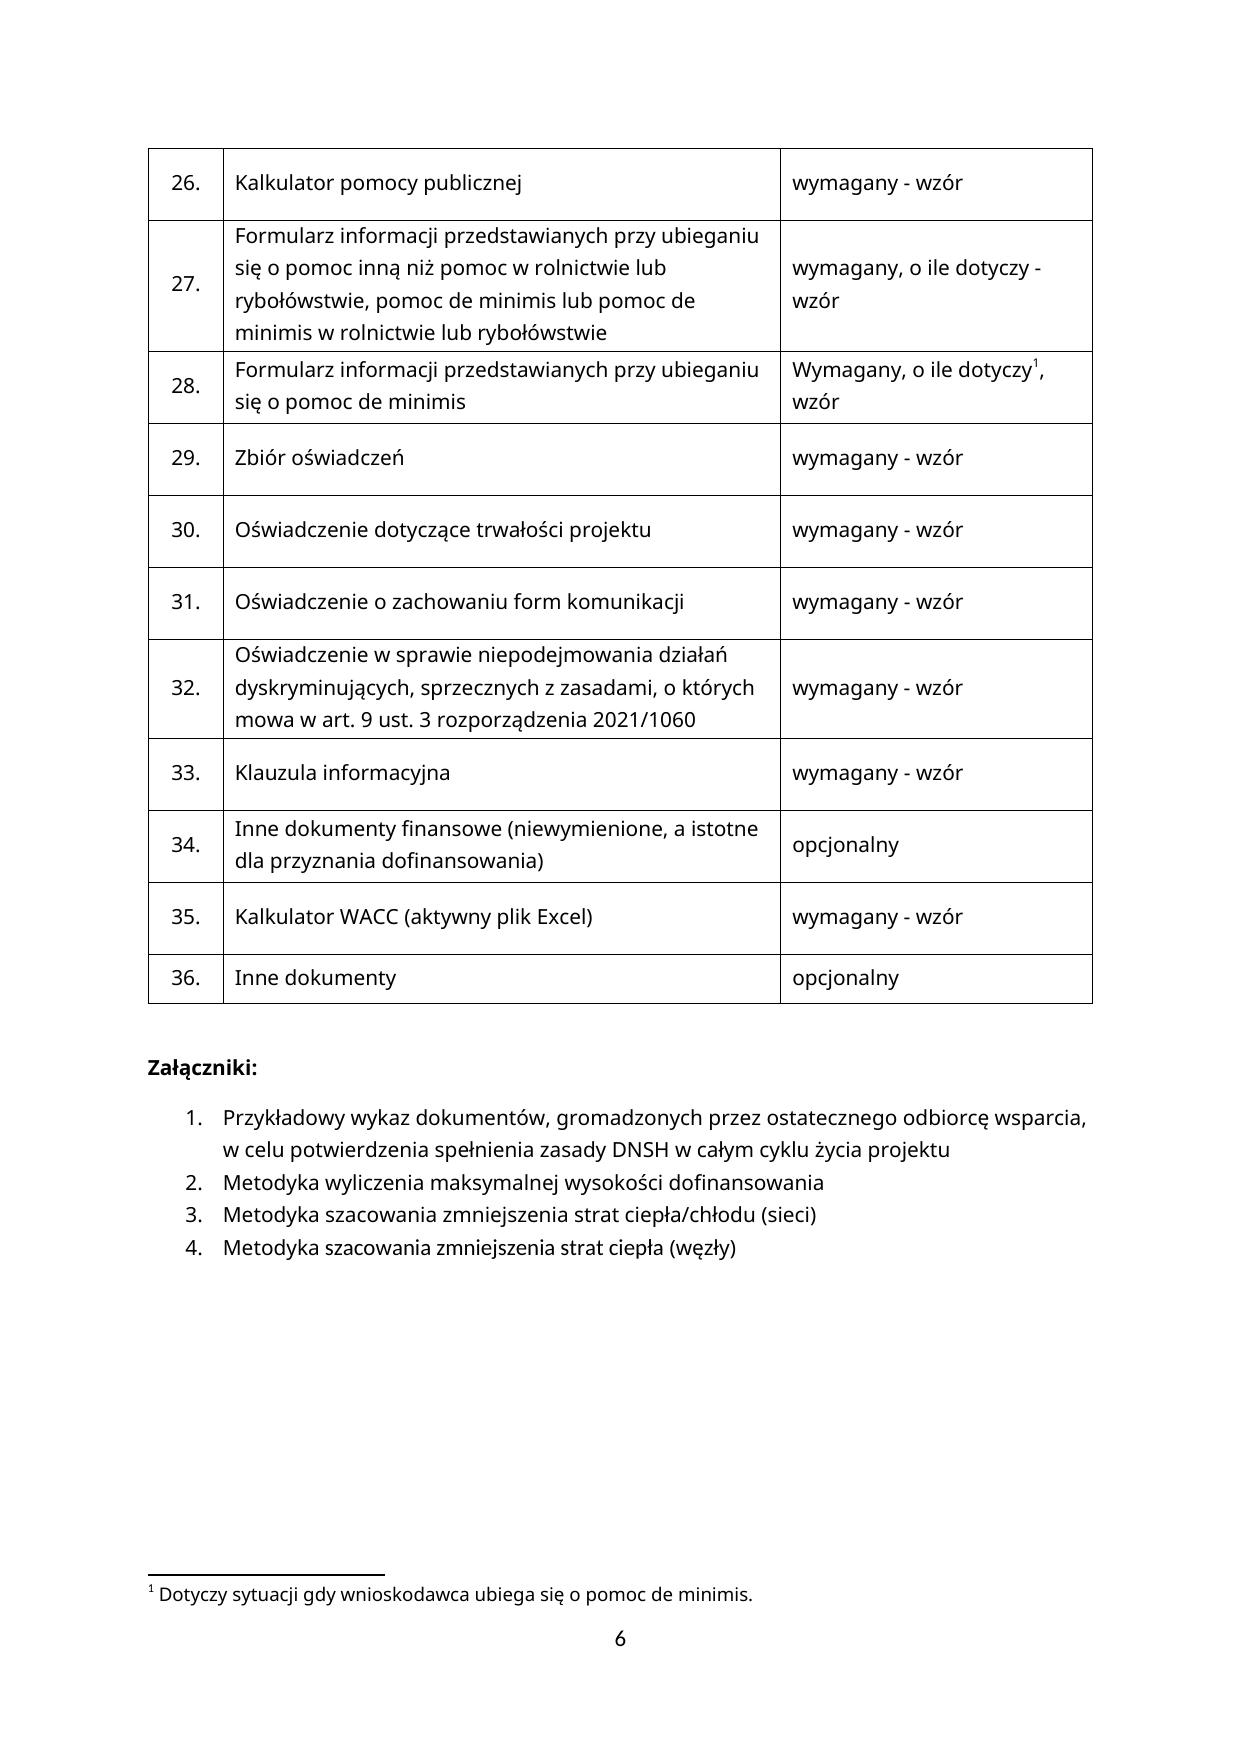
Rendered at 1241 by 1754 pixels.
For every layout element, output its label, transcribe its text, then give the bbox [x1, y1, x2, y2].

list Metodyka szacowania zmniejszenia strat ciepła (węzły) [185, 1233, 1093, 1262]
table_cell Zbiór oświadczeń [224, 424, 780, 495]
table_cell 32. [149, 640, 223, 738]
table_cell wymagany - wzór [781, 496, 1092, 567]
table_cell Oświadczenie dotyczące trwałości projektu [224, 496, 780, 567]
table_cell Inne dokumenty [224, 955, 780, 1003]
table_cell Oświadczenie o zachowaniu form komunikacji [224, 568, 780, 639]
table_cell opcjonalny [781, 955, 1092, 1003]
table_cell wymagany - wzór [781, 568, 1092, 639]
table_cell 29. [149, 424, 223, 495]
table_cell Kalkulator WACC (aktywny plik Excel) [224, 883, 780, 954]
table_cell Wymagany, o ile dotyczy, wzór [781, 352, 1092, 423]
table_cell wymagany - wzór [781, 739, 1092, 810]
table_cell wymagany - wzór [781, 640, 1092, 738]
table_cell Inne dokumenty finansowe (niewymienione, a istotne dla przyznania dofinansowania) [224, 811, 780, 882]
table_cell 26. [149, 149, 223, 220]
text Załączniki: [148, 1053, 1093, 1082]
table_cell Formularz informacji przedstawianych przy ubieganiu się o pomoc inną niż pomoc w rolnictwie lub rybołówstwie, pomoc de minimis lub pomoc de minimis w rolnictwie lub rybołówstwie [224, 221, 780, 351]
table_cell 27. [149, 221, 223, 351]
list Metodyka szacowania zmniejszenia strat ciepła/chłodu (sieci) [185, 1201, 1093, 1229]
table_cell 30. [149, 496, 223, 567]
table_cell Oświadczenie w sprawie niepodejmowania działań dyskryminujących, sprzecznych z zasadami, o których mowa w art. 9 ust. 3 rozporządzenia 2021/1060 [224, 640, 780, 738]
table_cell opcjonalny [781, 811, 1092, 882]
table_cell 31. [149, 568, 223, 639]
list Przykładowy wykaz dokumentów, gromadzonych przez ostatecznego odbiorcę wsparcia, w celu potwierdzenia spełnienia zasady DNSH w całym cyklu życia projektu [185, 1103, 1093, 1164]
list Metodyka wyliczenia maksymalnej wysokości dofinansowania [185, 1168, 1093, 1196]
table_cell 36. [149, 955, 223, 1003]
table_cell Klauzula informacyjna [224, 739, 780, 810]
table_cell 33. [149, 739, 223, 810]
table_cell 28. [149, 352, 223, 423]
table_cell 34. [149, 811, 223, 882]
table_cell Formularz informacji przedstawianych przy ubieganiu się o pomoc de minimis [224, 352, 780, 423]
table_cell Kalkulator pomocy publicznej [224, 149, 780, 220]
table_cell wymagany - wzór [781, 883, 1092, 954]
table_cell wymagany - wzór [781, 149, 1092, 220]
table_cell wymagany - wzór [781, 424, 1092, 495]
table_cell 35. [149, 883, 223, 954]
table_cell wymagany, o ile dotyczy -wzór [781, 221, 1092, 351]
